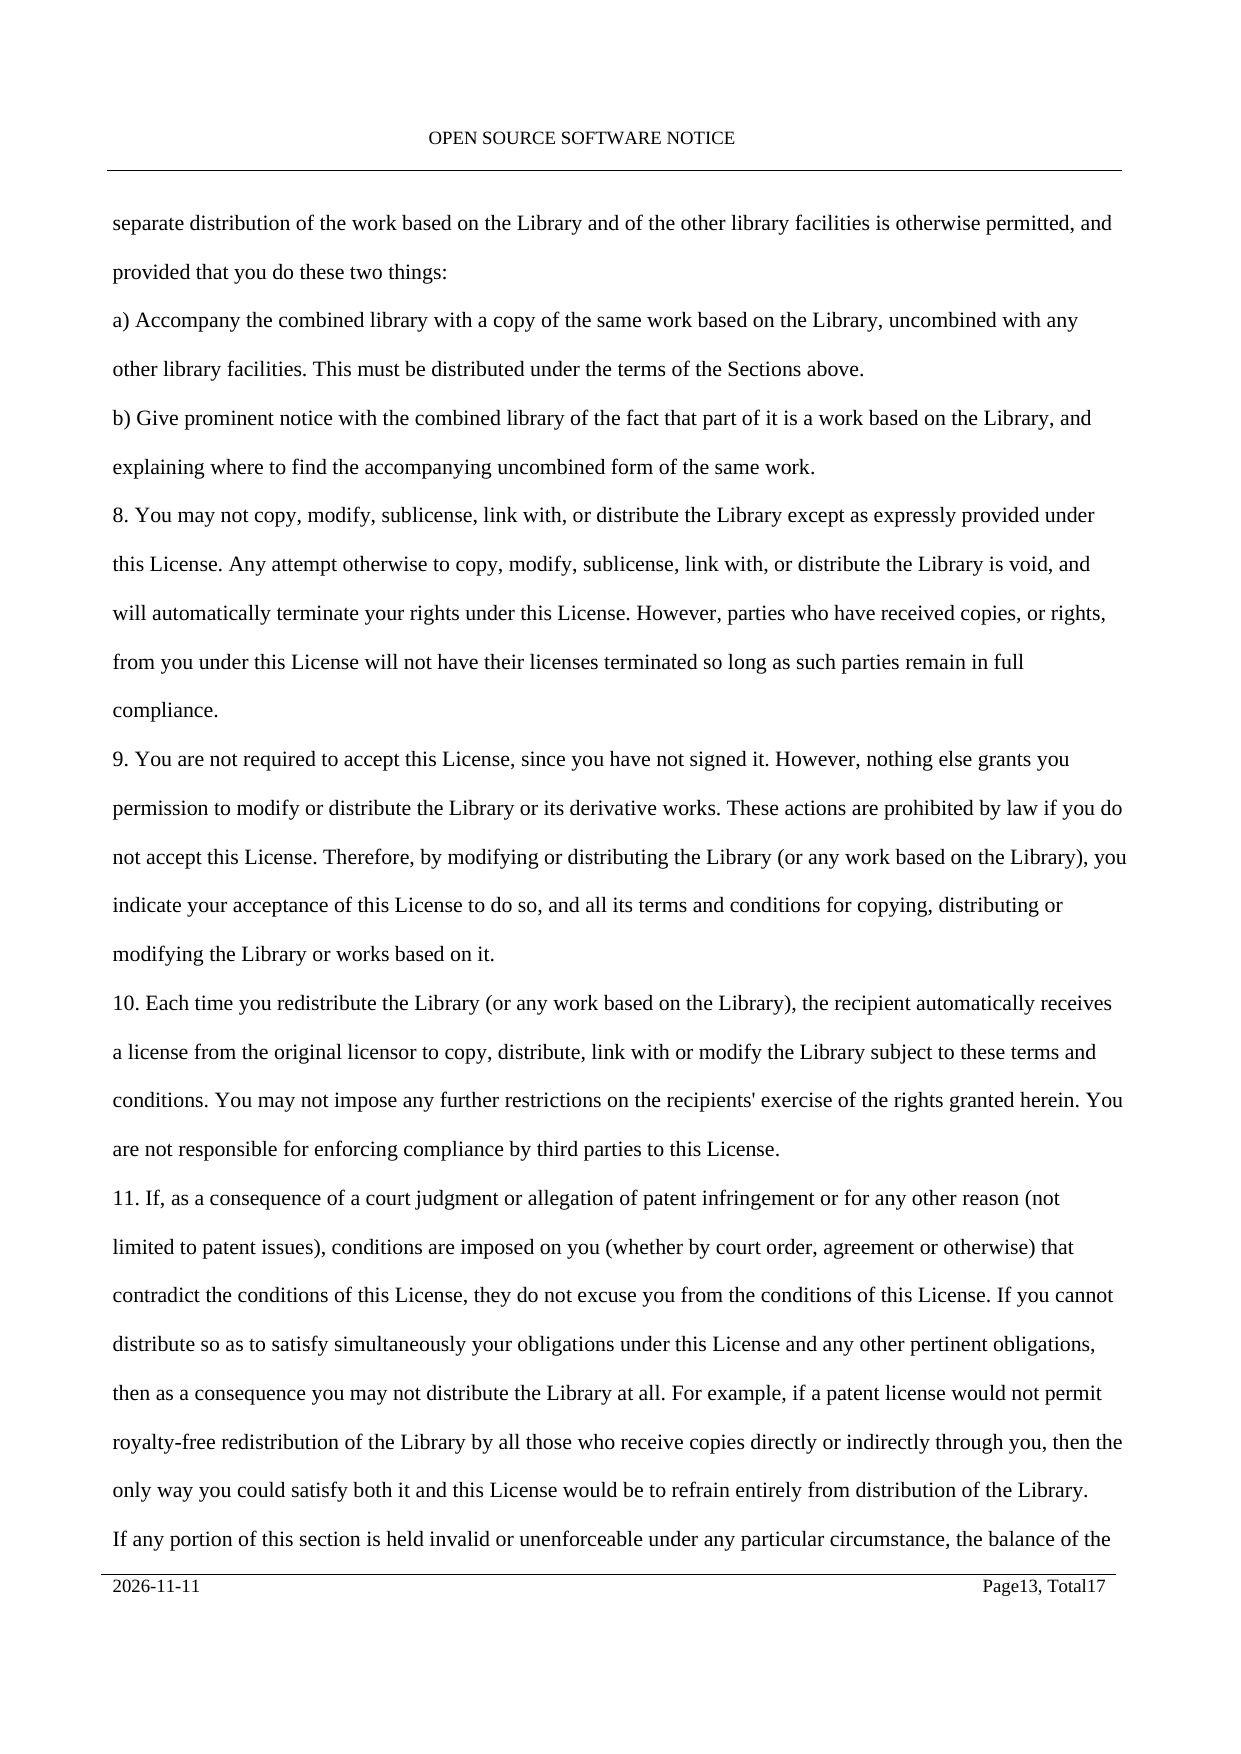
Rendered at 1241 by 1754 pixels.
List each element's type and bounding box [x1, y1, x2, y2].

text [112, 206, 1128, 1555]
